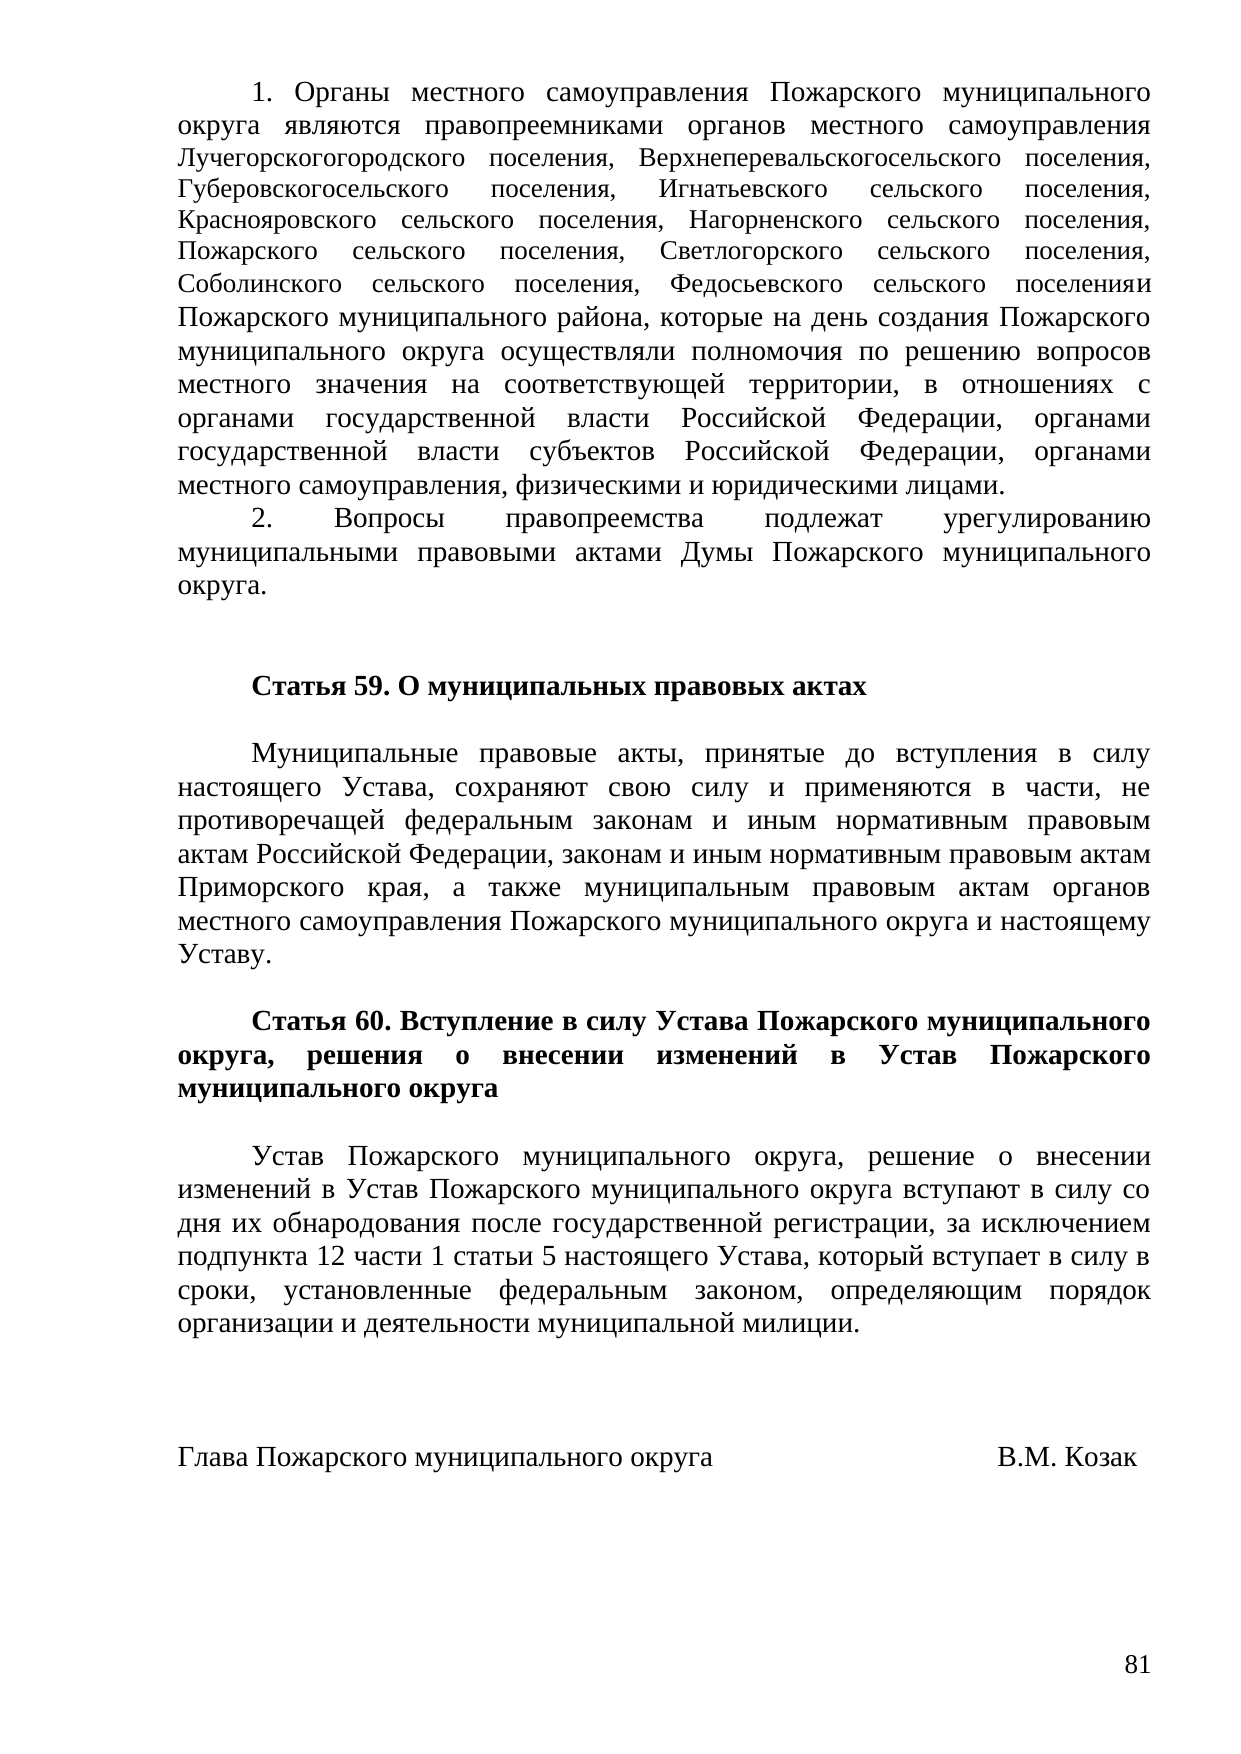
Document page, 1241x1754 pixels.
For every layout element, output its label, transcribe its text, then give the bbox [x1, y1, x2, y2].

text Статья 59. О муниципальных правовых актах [177, 668, 1152, 702]
text Глава Пожарского муниципального округа В.М. Козак [177, 1439, 1152, 1473]
text Статья 60. Вступление в силу Устава Пожарского муниципального округа, решения о внесении изменений в Устав Пожарского муниципального округа [177, 1003, 1152, 1104]
text Муниципальные правовые акты, принятые до вступления в силу настоящего Устава, сохраняют свою силу и применяются в части, не противоречащей федеральным законам и иным нормативным правовым актам Российской Федерации, законам и иным нормативным правовым актам Приморского края, а также муниципальным правовым актам органов местного самоуправления Пожарского муниципального округа и настоящему Уставу. [177, 735, 1152, 970]
text 1. Органы местного самоуправления Пожарского муниципального округа являются правопреемниками органов местного самоуправления Лучегорскогогородского поселения, Верхнеперевальскогосельского поселения, Губеровскогосельского поселения, Игнатьевского сельского поселения, Краснояровского сельского поселения, Нагорненского сельского поселения, Пожарского сельского поселения, Светлогорского сельского поселения, Соболинского сельского поселения, Федосьевского сельского поселенияи Пожарского муниципального района, которые на день создания Пожарского муниципального округа осуществляли полномочия по решению вопросов местного значения на соответствующей территории, в отношениях с органами государственной власти Российской Федерации, органами государственной власти субъектов Российской Федерации, органами местного самоуправления, физическими и юридическими лицами. [177, 74, 1152, 500]
text 2. Вопросы правопреемства подлежат урегулированию муниципальными правовыми актами Думы Пожарского муниципального округа. [177, 500, 1152, 601]
text Устав Пожарского муниципального округа, решение о внесении изменений в Устав Пожарского муниципального округа вступают в силу со дня их обнародования после государственной регистрации, за исключением подпункта 12 части 1 статьи 5 настоящего Устава, который вступает в силу в сроки, установленные федеральным законом, определяющим порядок организации и деятельности муниципальной милиции. [177, 1138, 1152, 1339]
